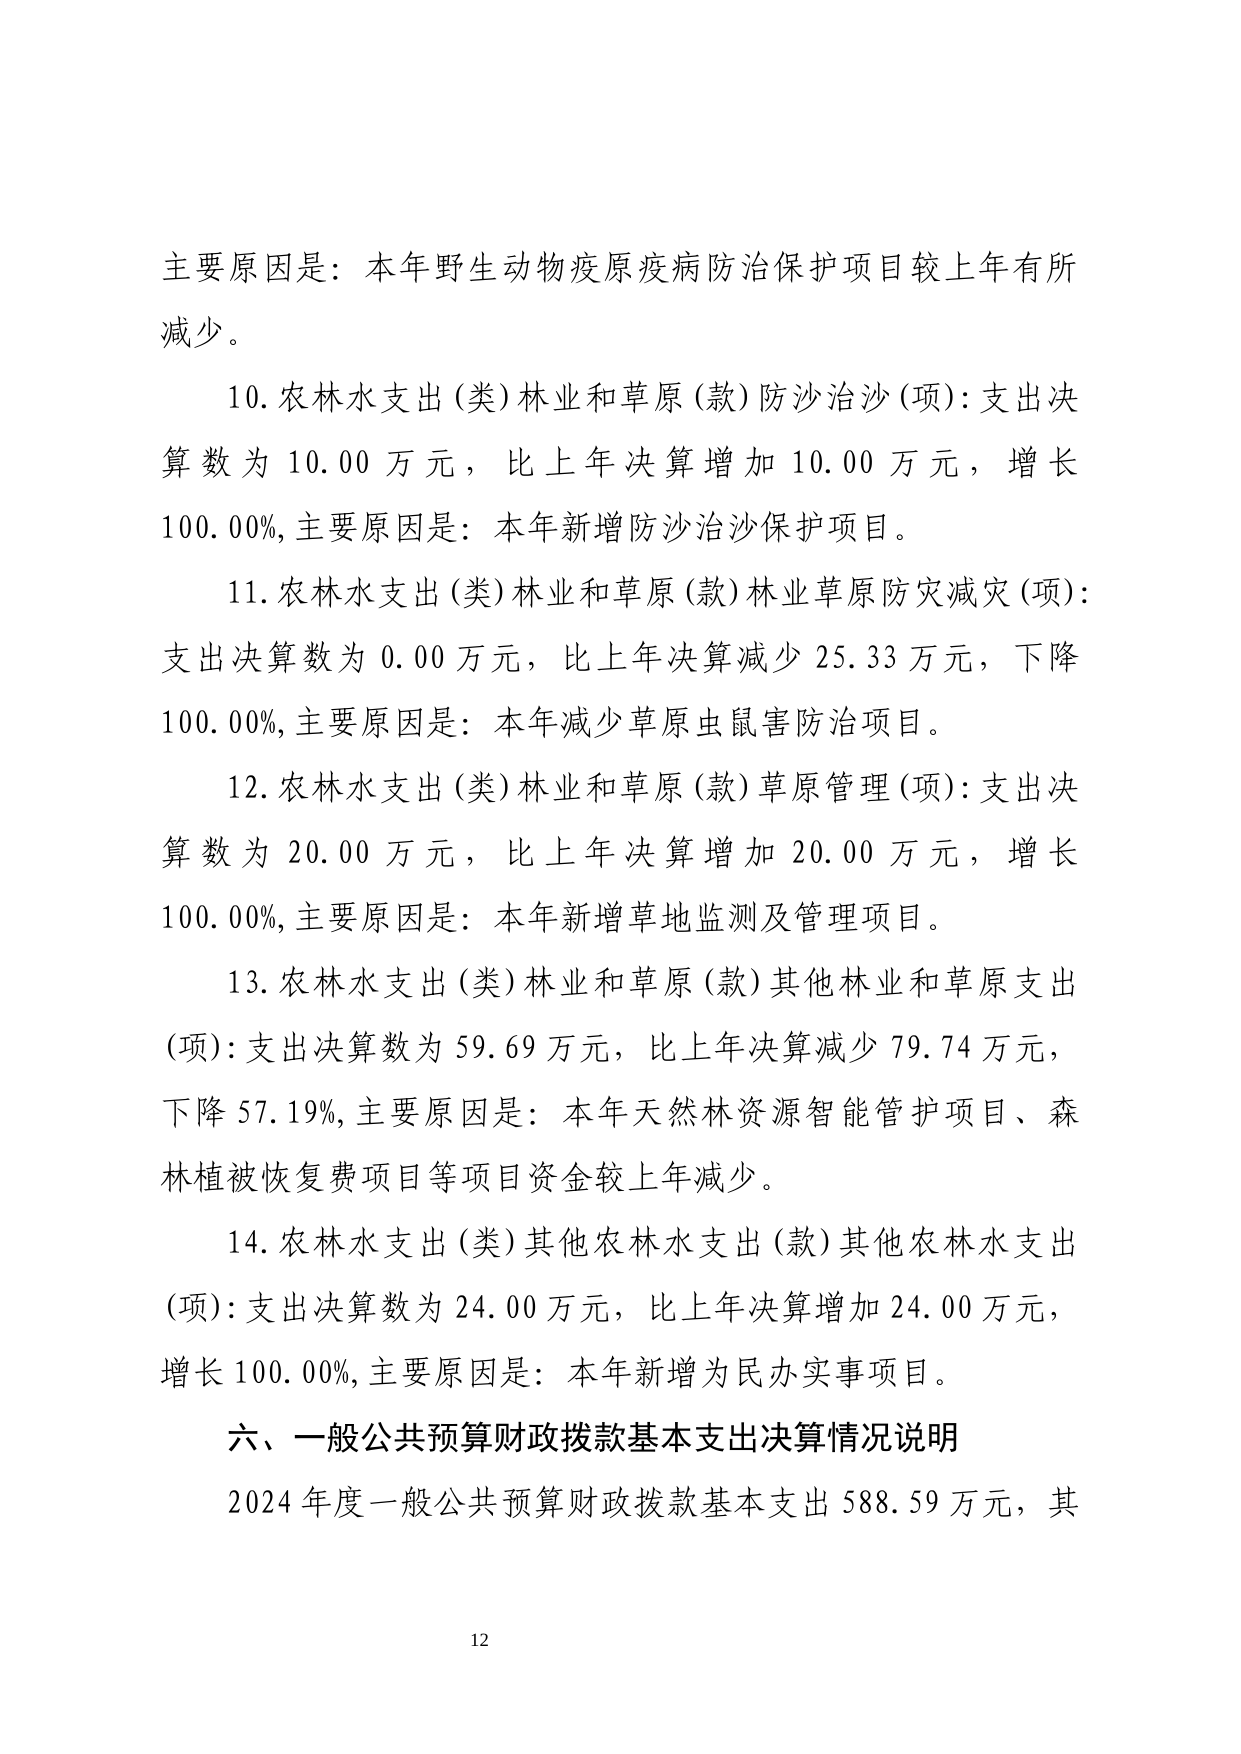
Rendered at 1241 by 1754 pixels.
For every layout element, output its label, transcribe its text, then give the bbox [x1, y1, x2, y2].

text 11.农林水支出(类)林业和草原(款)林业草原防灾减灾(项):支出决算数为0.00万元，比上年决算减少25.33万元，下降100.00%,主要原因是：本年减少草原虫鼠害防治项目。 [159, 558, 1081, 753]
text 10.农林水支出(类)林业和草原(款)防沙治沙(项):支出决算数为10.00万元，比上年决算增加10.00万元，增长100.00%,主要原因是：本年新增防沙治沙保护项目。 [159, 363, 1081, 558]
text 六、一般公共预算财政拨款基本支出决算情况说明 [159, 1403, 1081, 1468]
text 12.农林水支出(类)林业和草原(款)草原管理(项):支出决算数为20.00万元，比上年决算增加20.00万元，增长100.00%,主要原因是：本年新增草地监测及管理项目。 [159, 753, 1081, 948]
text 13.农林水支出(类)林业和草原(款)其他林业和草原支出(项):支出决算数为59.69万元，比上年决算减少79.74万元，下降57.19%,主要原因是：本年天然林资源智能管护项目、森林植被恢复费项目等项目资金较上年减少。 [159, 948, 1081, 1208]
text 14.农林水支出(类)其他农林水支出(款)其他农林水支出(项):支出决算数为24.00万元，比上年决算增加24.00万元，增长100.00%,主要原因是：本年新增为民办实事项目。 [159, 1208, 1081, 1403]
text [159, 233, 1081, 363]
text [159, 1468, 1081, 1533]
